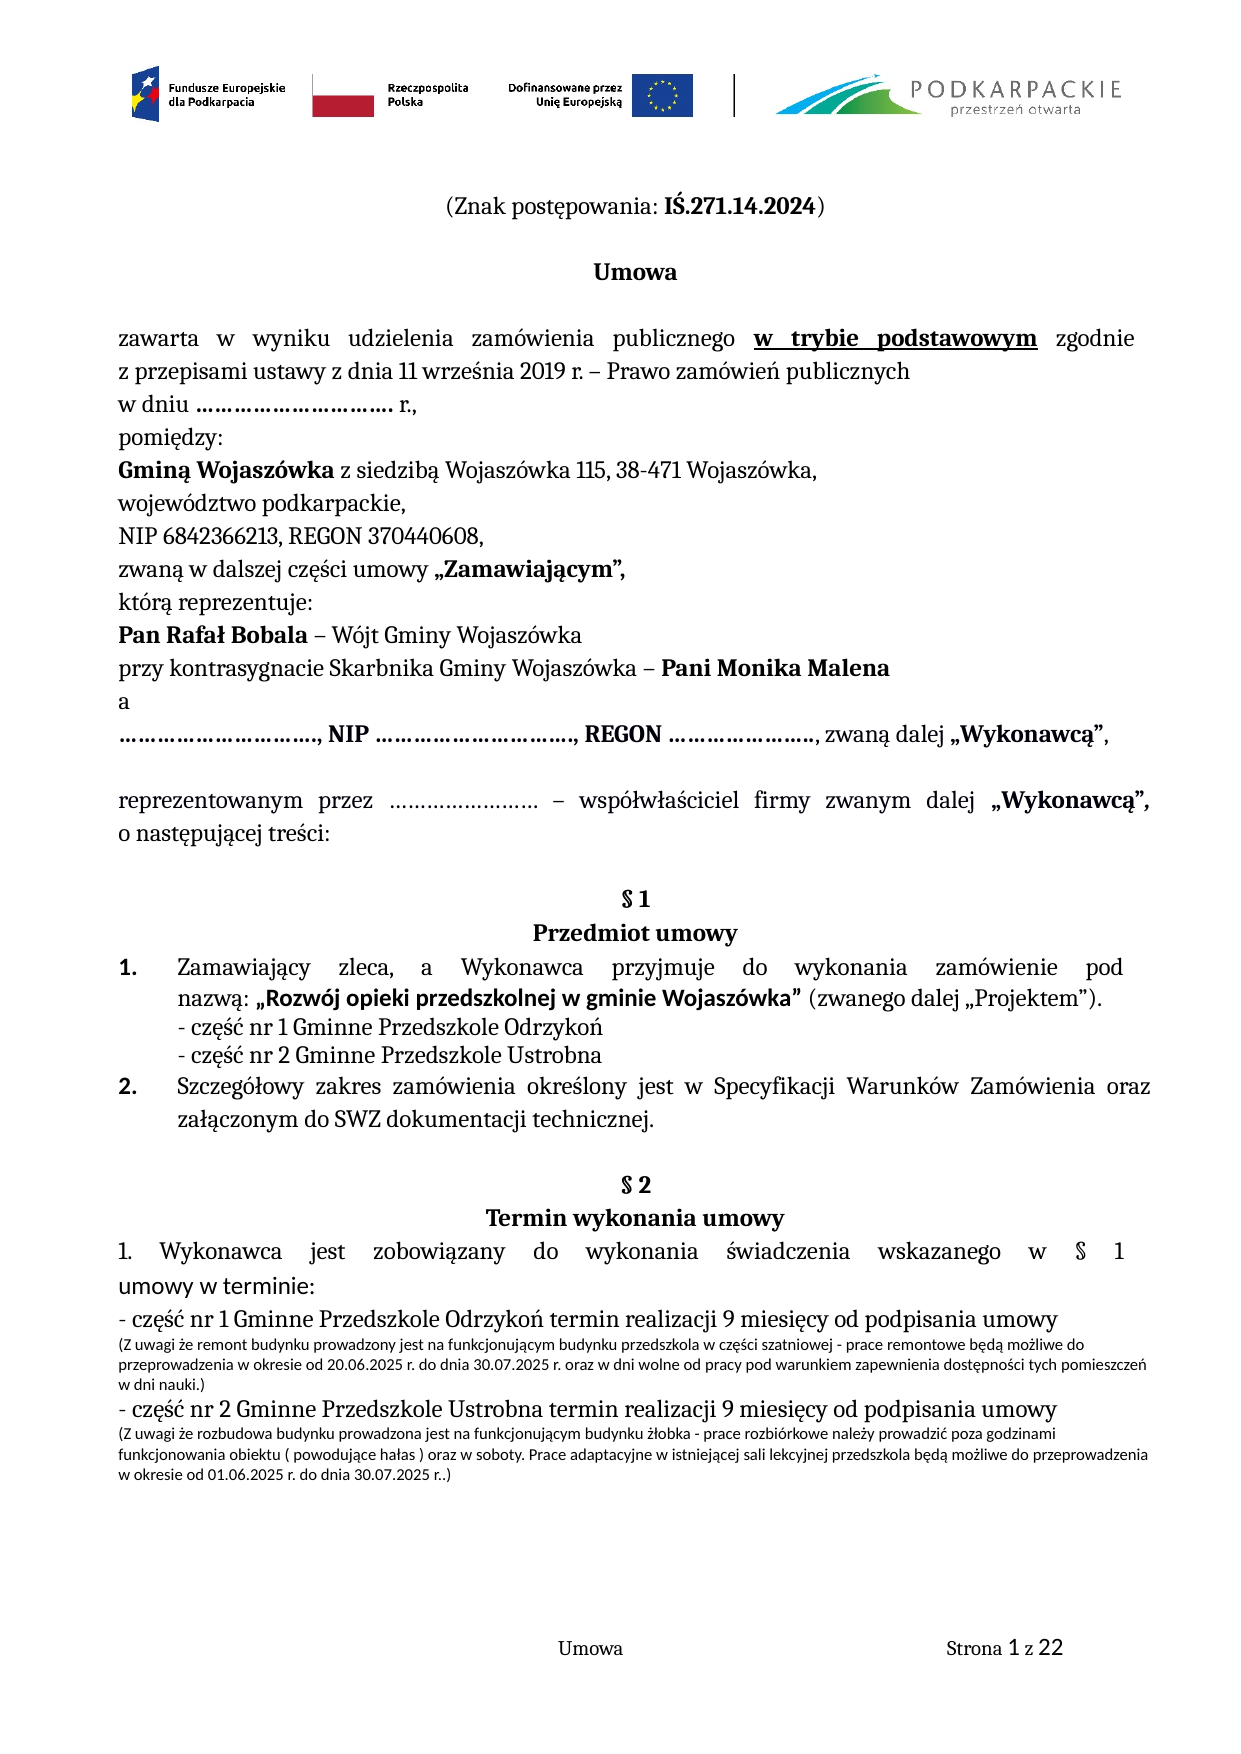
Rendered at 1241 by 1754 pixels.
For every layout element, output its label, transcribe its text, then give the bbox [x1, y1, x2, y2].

list Szczegółowy zakres zamówienia określony jest w Specyfikacji Warunków Zamówienia oraz załączonym do SWZ dokumentacji technicznej. [118, 1070, 1152, 1133]
text Termin wykonania umowy [118, 1204, 1152, 1233]
text w dniu …………………………. r., [118, 390, 1152, 419]
text województwo podkarpackie, [118, 489, 1152, 518]
text § 1 [118, 885, 1152, 914]
text - część nr 1 Gminne Przedszkole Odrzykoń termin realizacji 9 miesięcy od podpisania umowy (Z uwagi że remont budynku prowadzony jest na funkcjonującym budynku przedszkola w części szatniowej - prace remontowe będą możliwe do przeprowadzenia w okresie od 20.06.2025 r. do dnia 30.07.2025 r. oraz w dni wolne od pracy pod warunkiem zapewnienia dostępności tych pomieszczeń w dni nauki.) [118, 1305, 1152, 1395]
text Przedmiot umowy [118, 918, 1152, 947]
text przy kontrasygnacie Skarbnika Gminy Wojaszówka – Pani Monika Malena [118, 654, 1152, 683]
list - część nr 1 Gminne Przedszkole Odrzykoń [177, 1012, 1152, 1041]
list - część nr 2 Gminne Przedszkole Ustrobna [177, 1041, 1152, 1070]
picture [118, 52, 1134, 136]
list Zamawiający zleca, a Wykonawca przyjmuje do wykonania zamówienie pod nazwą: „Rozwój opieki przedszkolnej w gminie Wojaszówka” (zwanego dalej „Projektem”). [118, 951, 1152, 1012]
text Pan Rafał Bobala – Wójt Gminy Wojaszówka [118, 621, 1152, 650]
text reprezentowanym przez …………………… – współwłaściciel firmy zwanym dalej „Wykonawcą”, o następującej treści: [118, 786, 1152, 848]
text (Znak postępowania: IŚ.271.14.2024) [118, 192, 1152, 221]
text NIP 6842366213, REGON 370440608, [118, 522, 1152, 551]
text a [118, 687, 1152, 716]
text którą reprezentuje: [118, 588, 1152, 617]
text zawarta w wyniku udzielenia zamówienia publicznego w trybie podstawowym zgodnie z przepisami ustawy z dnia 11 września 2019 r. – Prawo zamówień publicznych [118, 324, 1152, 386]
text pomiędzy: [118, 423, 1152, 452]
text Gminą Wojaszówka z siedzibą Wojaszówka 115, 38-471 Wojaszówka, [118, 456, 1152, 485]
text Umowa [118, 258, 1152, 287]
text - część nr 2 Gminne Przedszkole Ustrobna termin realizacji 9 miesięcy od podpisania umowy (Z uwagi że rozbudowa budynku prowadzona jest na funkcjonującym budynku żłobka - prace rozbiórkowe należy prowadzić poza godzinami funkcjonowania obiektu ( powodujące hałas ) oraz w soboty. Prace adaptacyjne w istniejącej sali lekcyjnej przedszkola będą możliwe do przeprowadzenia w okresie od 01.06.2025 r. do dnia 30.07.2025 r..) [118, 1395, 1152, 1484]
text § 2 [118, 1171, 1152, 1199]
text 1. Wykonawca jest zobowiązany do wykonania świadczenia wskazanego w § 1 umowy w terminie: [118, 1237, 1152, 1301]
text …………………………., NIP …………………………., REGON ………………….., zwaną dalej „Wykonawcą”, [118, 720, 1152, 749]
text zwaną w dalszej części umowy „Zamawiającym”, [118, 555, 1152, 584]
